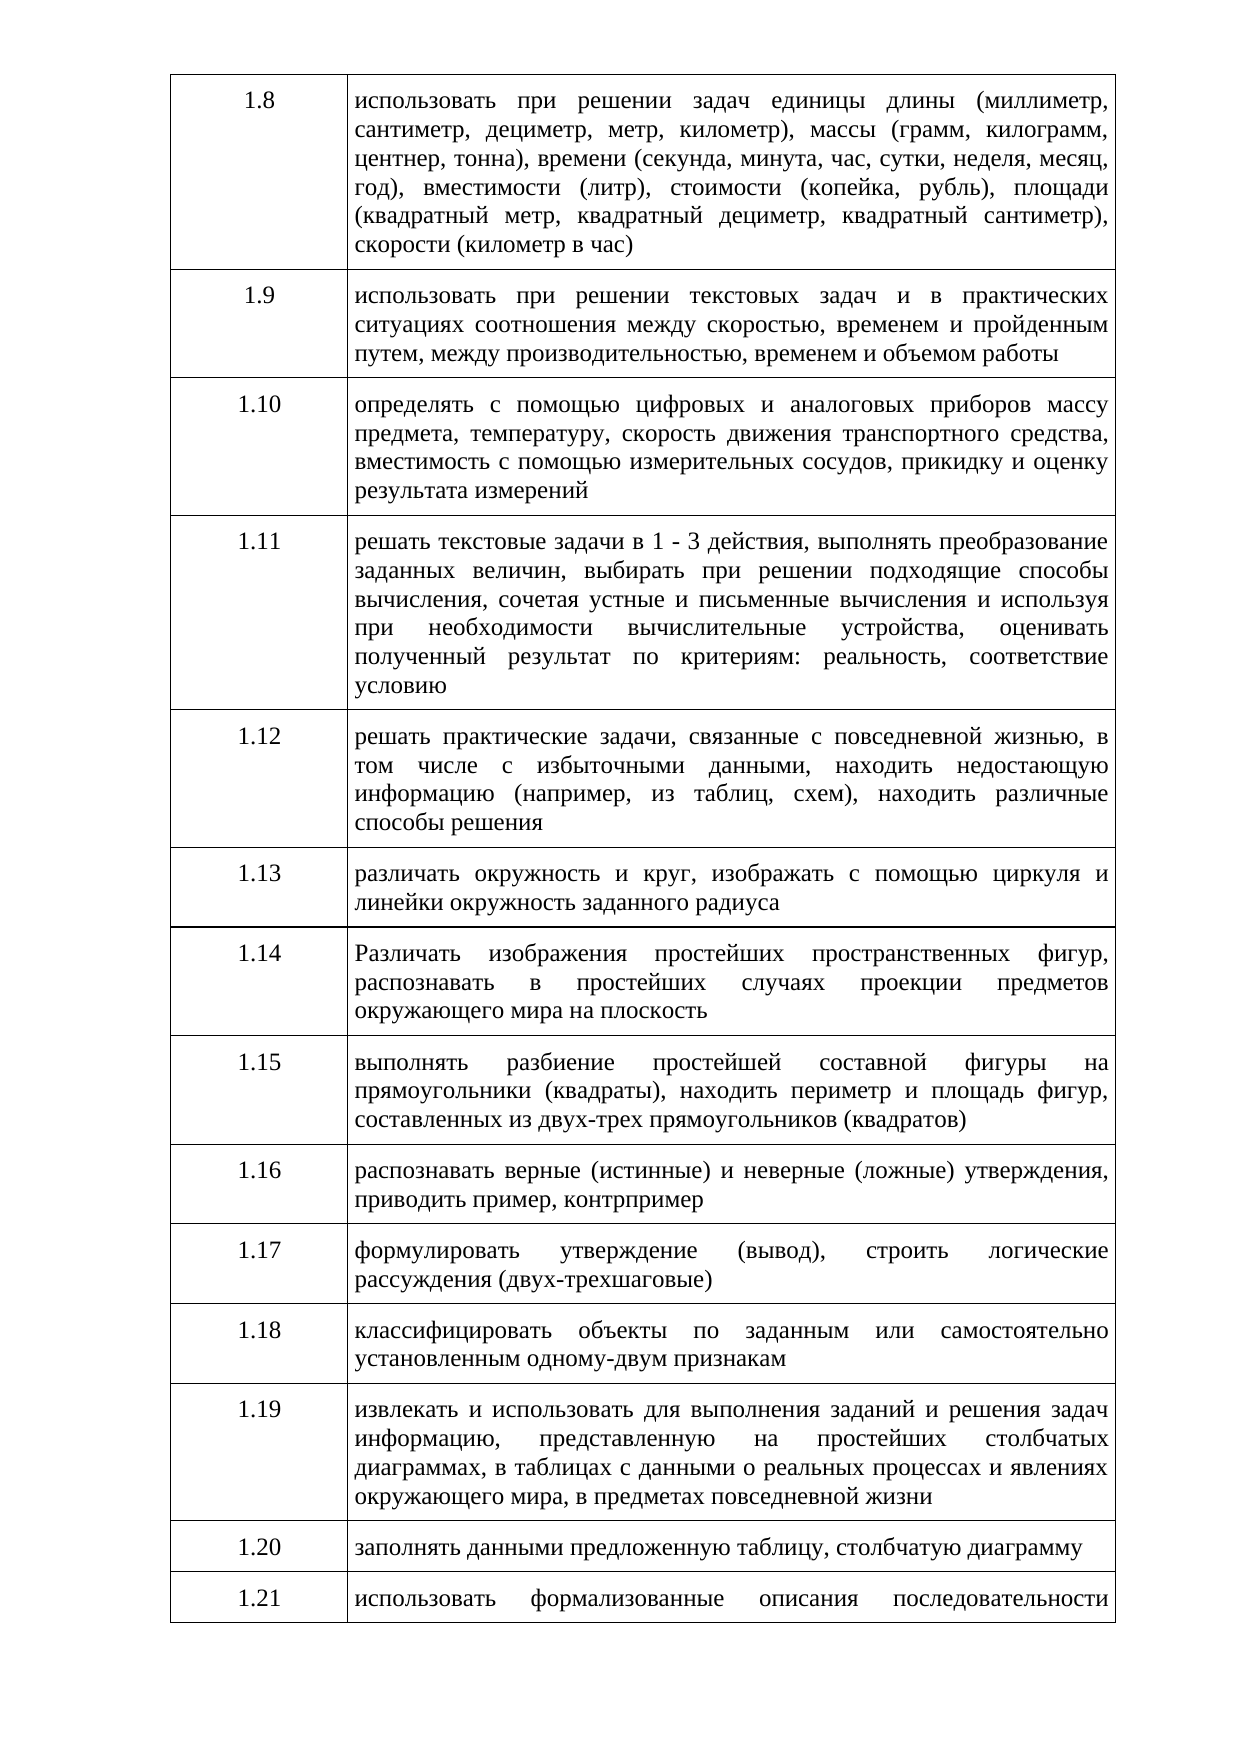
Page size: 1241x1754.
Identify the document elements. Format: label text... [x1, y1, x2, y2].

table_cell 1.18 [171, 1304, 347, 1383]
table_cell 1.14 [171, 928, 347, 1035]
table_cell решать практические задачи, связанные с повседневной жизнью, в том числе с избыточными данными, находить недостающую информацию (например, из таблиц, схем), находить различные способы решения [348, 710, 1115, 847]
table_cell классифицировать объекты по заданным или самостоятельно установленным одному-двум признакам [348, 1304, 1115, 1383]
table_cell 1.20 [171, 1521, 347, 1571]
table_cell определять с помощью цифровых и аналоговых приборов массу предмета, температуру, скорость движения транспортного средства, вместимость с помощью измерительных сосудов, прикидку и оценку результата измерений [348, 378, 1115, 514]
table_cell 1.13 [171, 848, 347, 926]
table_cell 1.15 [171, 1036, 347, 1143]
table_cell 1.12 [171, 710, 347, 847]
table_cell 1.8 [171, 75, 347, 269]
table_cell использовать при решении задач единицы длины (миллиметр, сантиметр, дециметр, метр, километр), массы (грамм, килограмм, центнер, тонна), времени (секунда, минута, час, сутки, неделя, месяц, год), вместимости (литр), стоимости (копейка, рубль), площади (квадратный метр, квадратный дециметр, квадратный сантиметр), скорости (километр в час) [348, 75, 1115, 269]
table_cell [348, 1572, 1115, 1622]
table_cell решать текстовые задачи в 1 - 3 действия, выполнять преобразование заданных величин, выбирать при решении подходящие способы вычисления, сочетая устные и письменные вычисления и используя при необходимости вычислительные устройства, оценивать полученный результат по критериям: реальность, соответствие условию [348, 516, 1115, 709]
table_cell извлекать и использовать для выполнения заданий и решения задач информацию, представленную на простейших столбчатых диаграммах, в таблицах с данными о реальных процессах и явлениях окружающего мира, в предметах повседневной жизни [348, 1384, 1115, 1520]
table_cell использовать при решении текстовых задач и в практических ситуациях соотношения между скоростью, временем и пройденным путем, между производительностью, временем и объемом работы [348, 270, 1115, 377]
table_cell 1.10 [171, 378, 347, 514]
table_cell Различать изображения простейших пространственных фигур, распознавать в простейших случаях проекции предметов окружающего мира на плоскость [348, 928, 1115, 1035]
table_cell 1.9 [171, 270, 347, 377]
table_cell 1.16 [171, 1145, 347, 1223]
table_cell различать окружность и круг, изображать с помощью циркуля и линейки окружность заданного радиуса [348, 848, 1115, 926]
table_cell 1.21 [171, 1572, 347, 1622]
table_cell 1.11 [171, 516, 347, 709]
table_cell 1.19 [171, 1384, 347, 1520]
table_cell заполнять данными предложенную таблицу, столбчатую диаграмму [348, 1521, 1115, 1571]
table_cell выполнять разбиение простейшей составной фигуры на прямоугольники (квадраты), находить периметр и площадь фигур, составленных из двух-трех прямоугольников (квадратов) [348, 1036, 1115, 1143]
table_cell распознавать верные (истинные) и неверные (ложные) утверждения, приводить пример, контрпример [348, 1145, 1115, 1223]
table_cell 1.17 [171, 1224, 347, 1303]
table_cell формулировать утверждение (вывод), строить логические рассуждения (двух-трехшаговые) [348, 1224, 1115, 1303]
